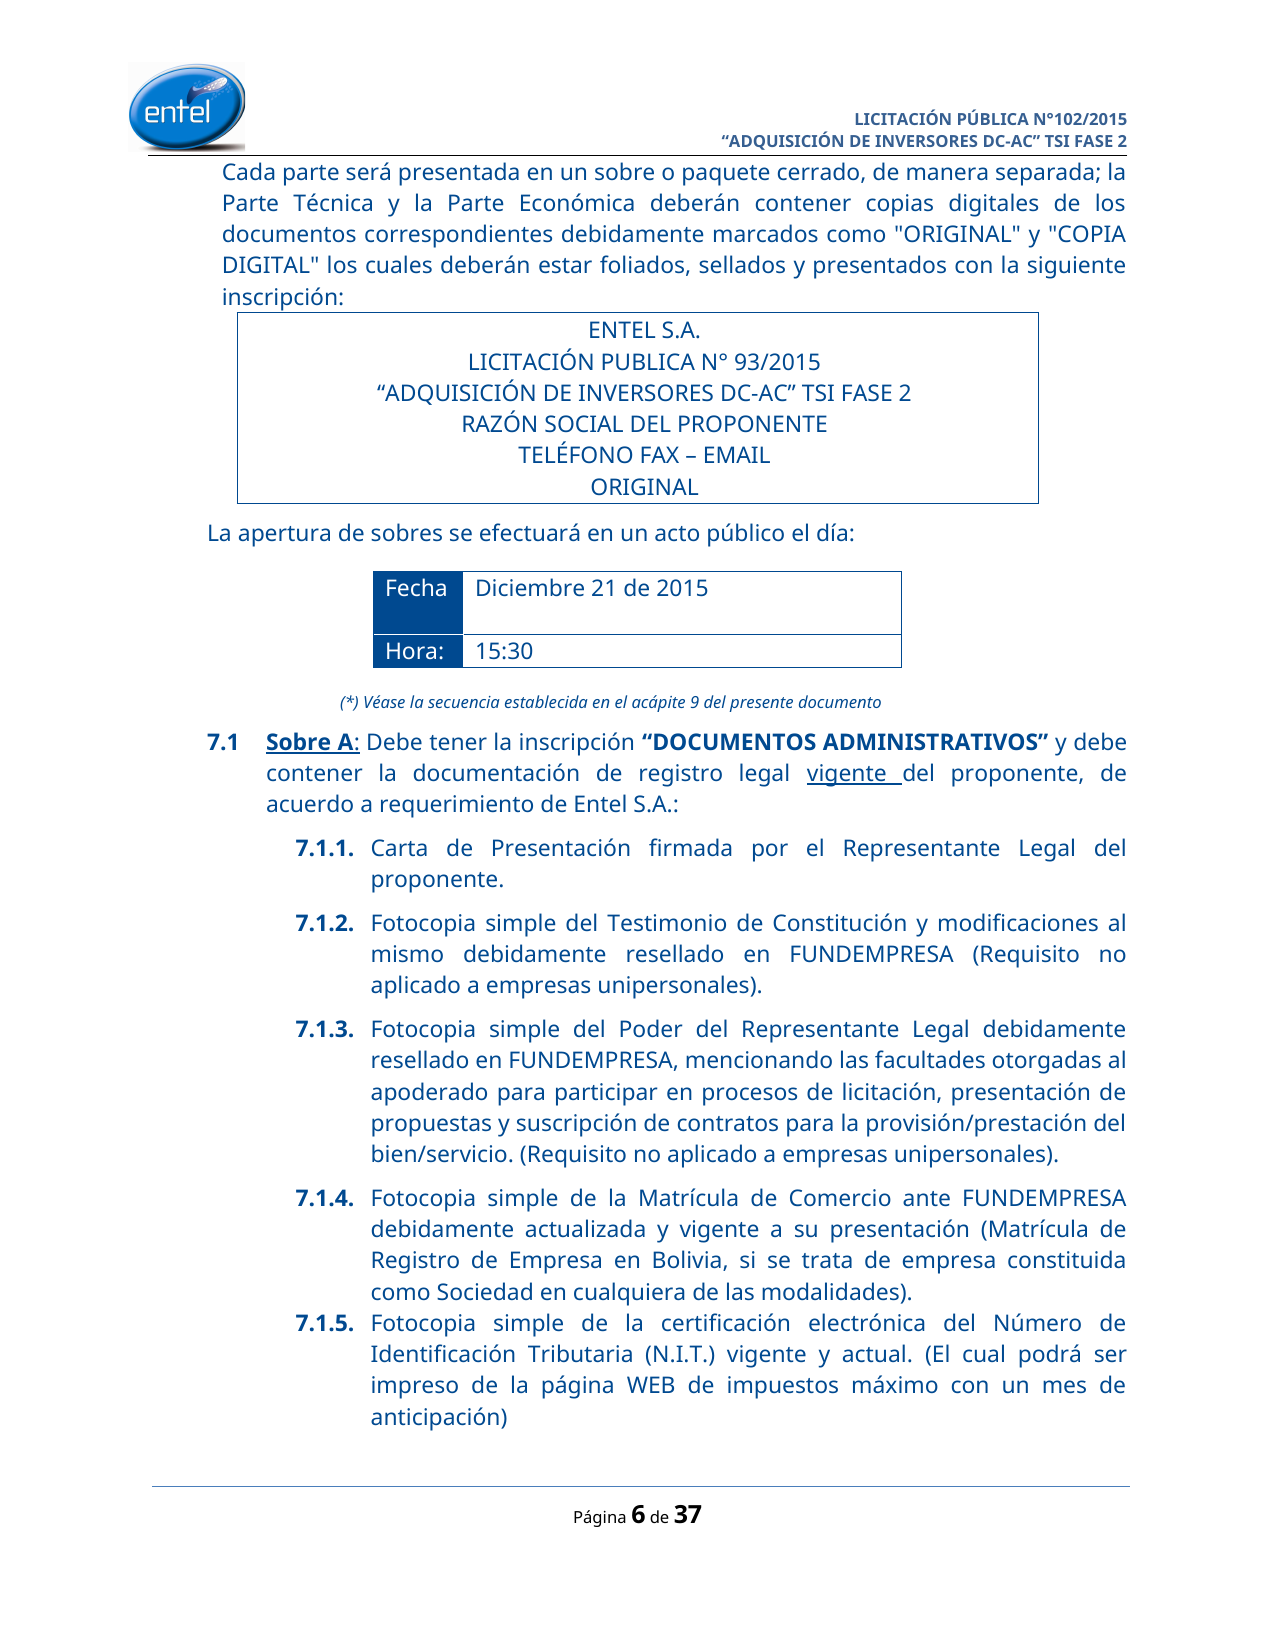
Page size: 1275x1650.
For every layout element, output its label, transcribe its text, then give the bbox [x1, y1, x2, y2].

table_header Diciembre 21 de 2015 [464, 572, 901, 634]
list Fotocopia simple de la Matrícula de Comercio ante FUNDEMPRESA debidamente actualizada y vigente a su presentación (Matrícula de Registro de Empresa en Bolivia, si se trata de empresa constituida como Sociedad en cualquiera de las modalidades). [295, 1182, 1127, 1307]
list Sobre A: Debe tener la inscripción “DOCUMENTOS ADMINISTRATIVOS” y debe contener la documentación de registro legal vigente del proponente, de acuerdo a requerimiento de Entel S.A.: [207, 726, 1127, 819]
picture [128, 62, 246, 152]
list Fotocopia simple de la certificación electrónica del Número de Identificación Tributaria (N.I.T.) vigente y actual. (El cual podrá ser impreso de la página WEB de impuestos máximo con un mes de anticipación) [295, 1307, 1127, 1432]
list Fotocopia simple del Testimonio de Constitución y modificaciones al mismo debidamente resellado en FUNDEMPRESA (Requisito no aplicado a empresas unipersonales). [295, 907, 1127, 1001]
list Fotocopia simple del Poder del Representante Legal debidamente resellado en FUNDEMPRESA, mencionando las facultades otorgadas al apoderado para participar en procesos de licitación, presentación de propuestas y suscripción de contratos para la provisión/prestación del bien/servicio. (Requisito no aplicado a empresas unipersonales). [295, 1013, 1127, 1169]
table_cell 15:30 [464, 635, 901, 667]
text (*) Véase la secuencia establecida en el acápite 9 del presente documento [340, 690, 1127, 713]
table_cell Hora: [374, 635, 463, 667]
list Carta de Presentación firmada por el Representante Legal del proponente. [295, 832, 1127, 894]
text Cada parte será presentada en un sobre o paquete cerrado, de manera separada; la Parte Técnica y la Parte Económica deberán contener copias digitales de los documentos correspondientes debidamente marcados como "ORIGINAL" y "COPIA DIGITAL" los cuales deberán estar foliados, sellados y presentados con la siguiente inscripción: [222, 156, 1127, 312]
text La apertura de sobres se efectuará en un acto público el día: [207, 517, 1127, 548]
table_header ENTEL S.A. LICITACIÓN PUBLICA N° 93/2015 “ADQUISICIÓN DE INVERSORES DC-AC” TSI FASE 2 RAZÓN SOCIAL DEL PROPONENTE TELÉFONO FAX – EMAIL ORIGINAL [238, 313, 1038, 503]
table_header Fecha: [374, 572, 463, 634]
